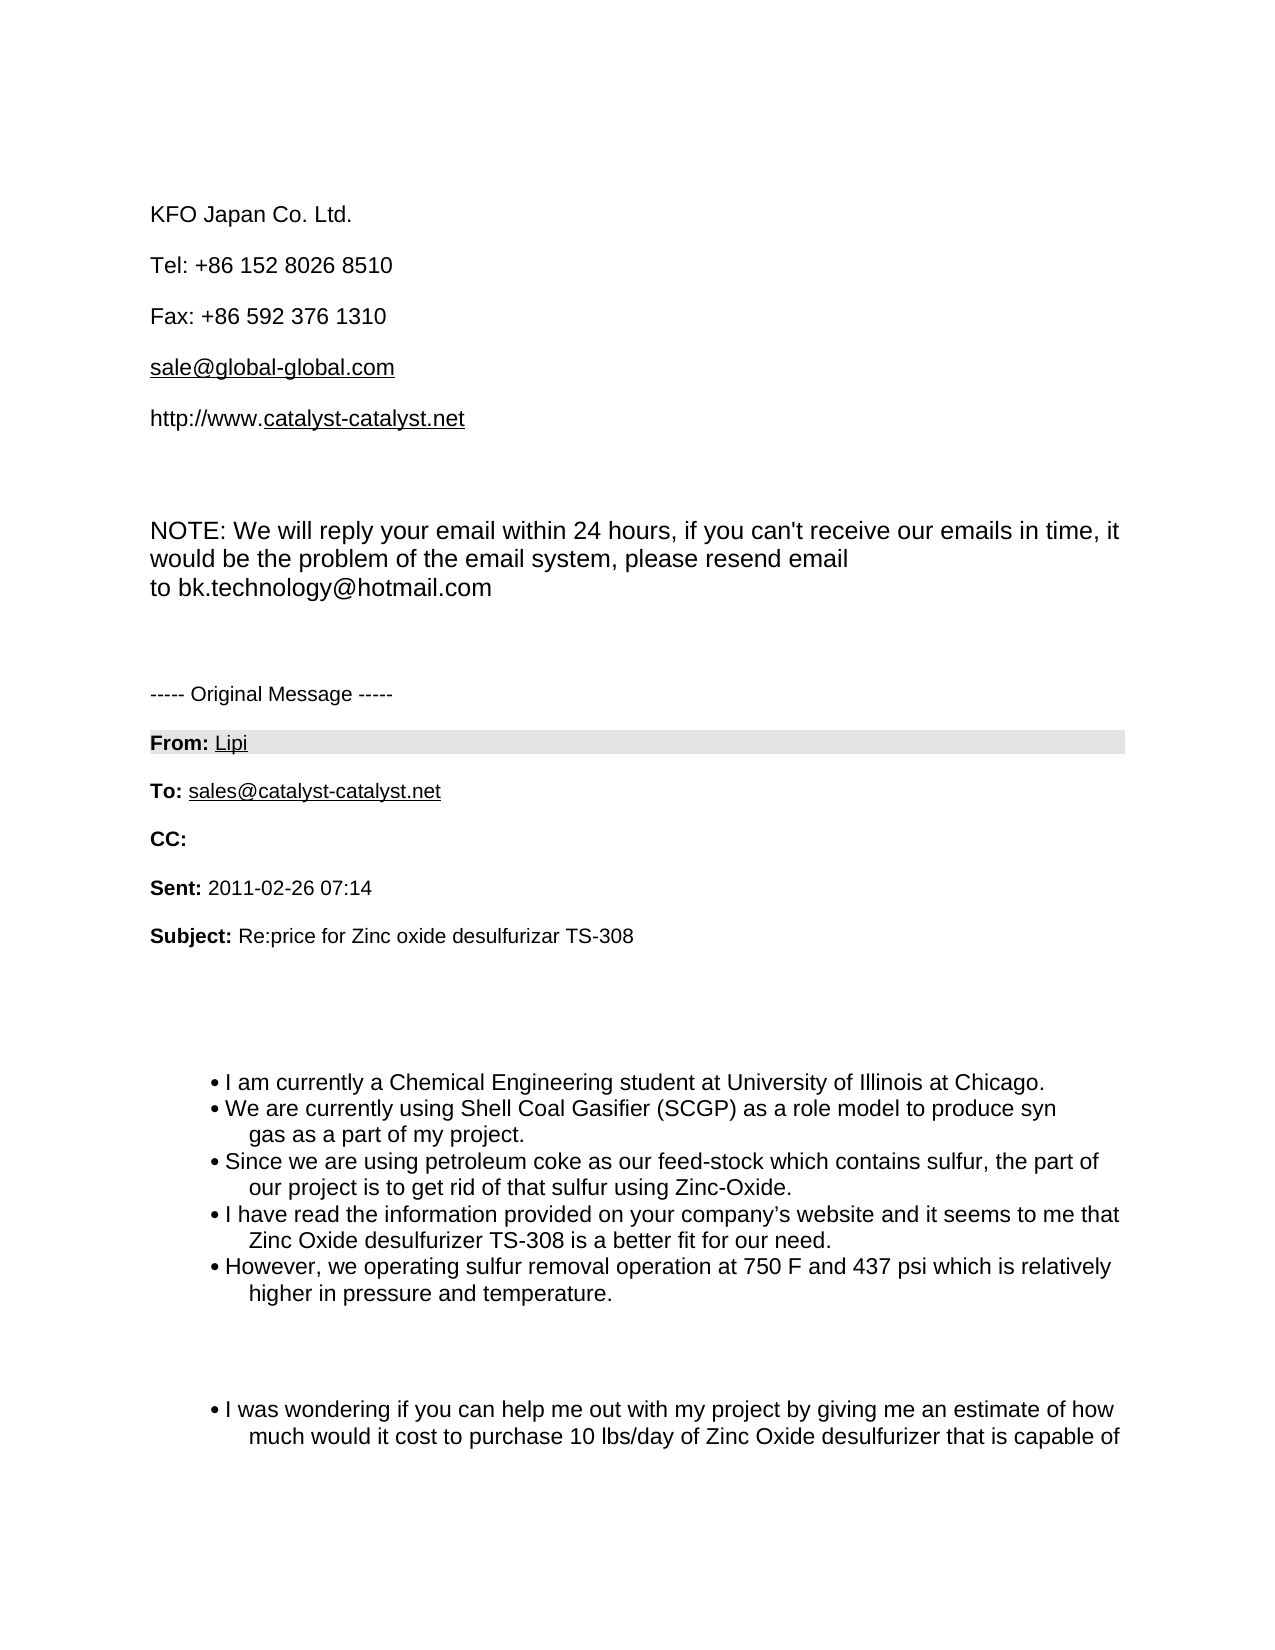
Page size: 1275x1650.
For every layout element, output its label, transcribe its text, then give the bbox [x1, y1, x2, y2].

text Subject: Re:price for Zinc oxide desulfurizar TS-308 [150, 924, 1125, 948]
text From: Lipi [150, 730, 1125, 754]
text Fax: +86 592 376 1310 [150, 303, 1125, 329]
text CC: [150, 827, 1125, 851]
text sale@global-global.com [150, 354, 1125, 381]
text ----- Original Message ----- [150, 682, 1125, 706]
text To: sales@catalyst-catalyst.net [150, 779, 1125, 803]
text NOTE: We will reply your email within 24 hours, if you can't receive our emails in time, it would be the problem of the email system, please resend email to bk.technology@hotmail.com [150, 516, 1125, 602]
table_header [150, 1069, 1125, 1449]
text Sent: 2011-02-26 07:14 [150, 875, 1125, 899]
text Tel: +86 152 8026 8510 [150, 252, 1125, 278]
text KFO Japan Co. Ltd. [150, 201, 1125, 227]
text http://www.catalyst-catalyst.net [150, 405, 1125, 432]
